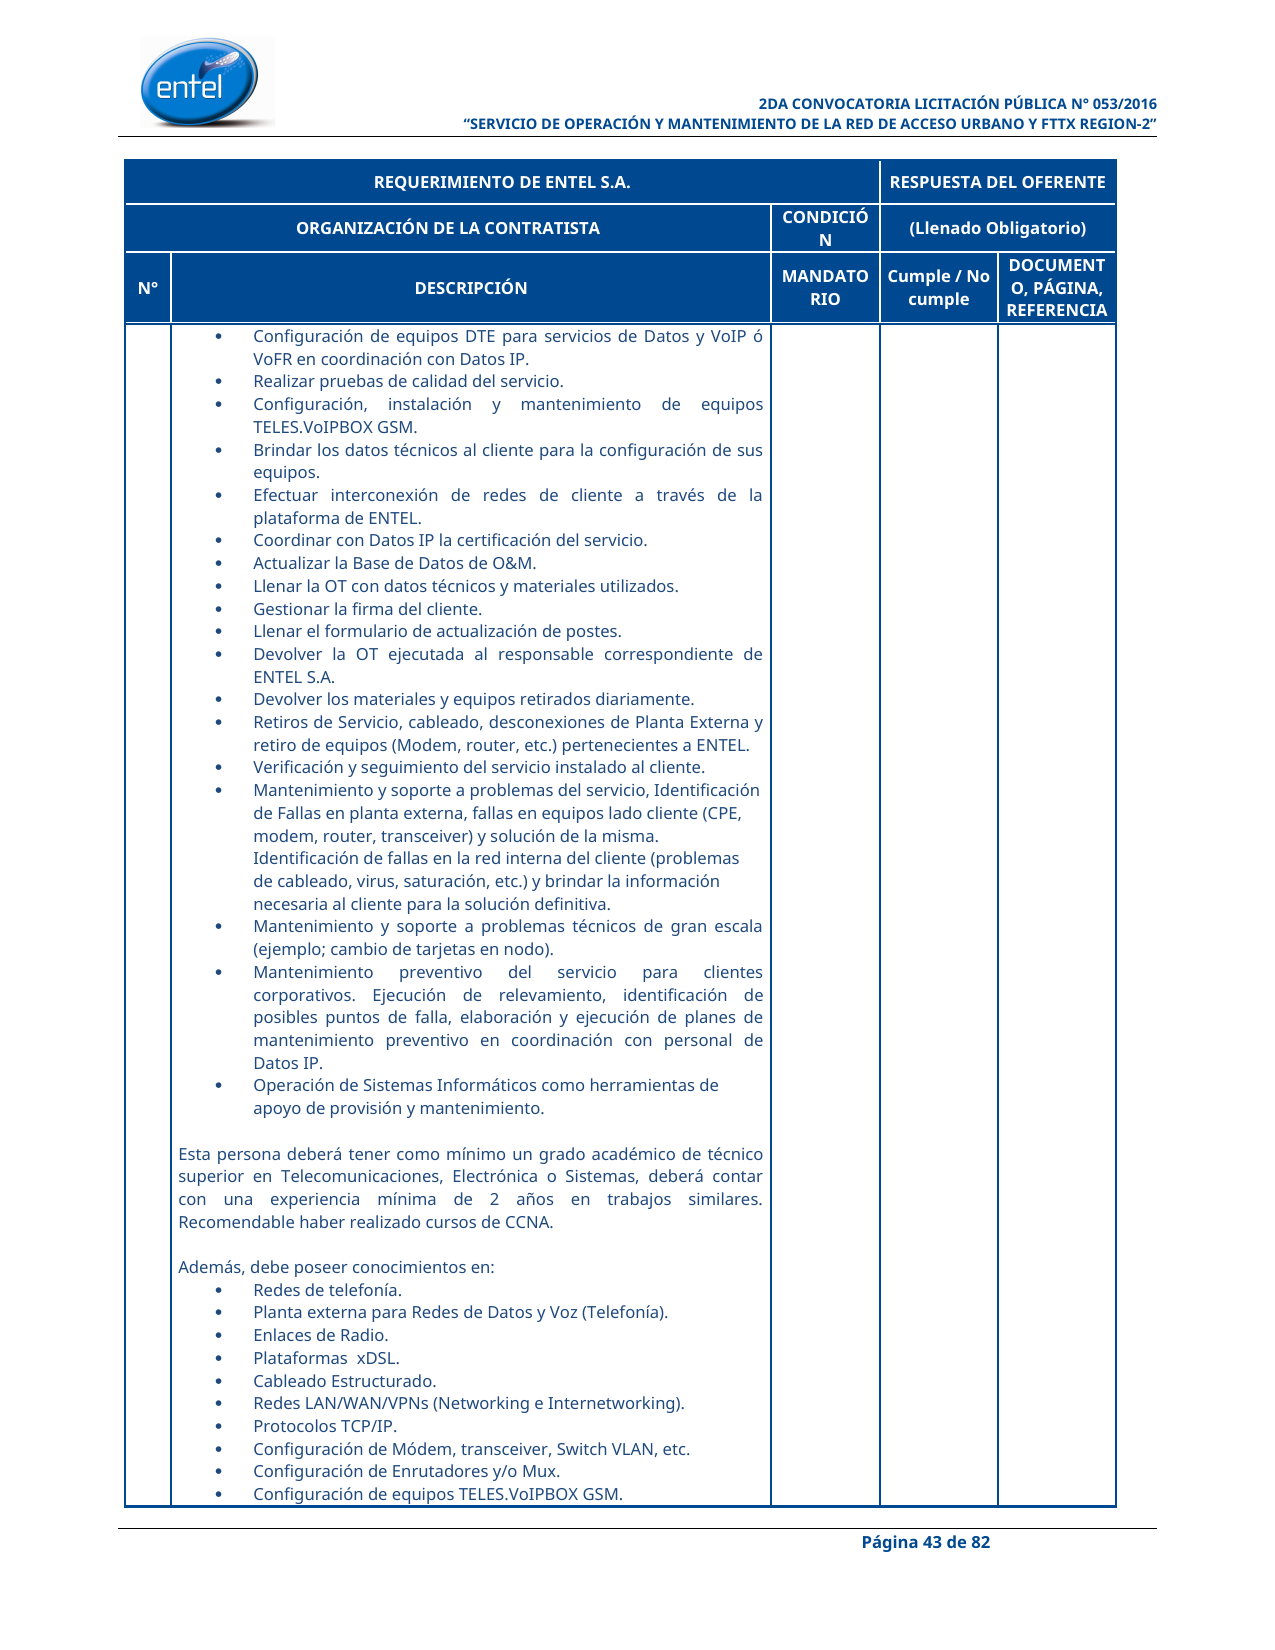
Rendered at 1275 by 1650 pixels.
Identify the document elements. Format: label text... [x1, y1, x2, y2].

table_cell Cumple / No cumple [881, 253, 997, 322]
table_cell [999, 325, 1115, 1505]
table_cell ORGANIZACIÓN DE LA CONTRATISTA [126, 205, 770, 251]
table_cell CONDICIÓN [772, 205, 879, 251]
table_cell N° [126, 253, 170, 322]
table_cell DOCUMENTO, PÁGINA, REFERENCIA [999, 253, 1115, 322]
table_cell (Llenado Obligatorio) [881, 205, 1115, 251]
picture [140, 36, 276, 128]
table_cell [772, 325, 879, 1505]
table_cell MANDATORIO [772, 253, 879, 322]
table_cell DESCRIPCIÓN [172, 253, 770, 322]
table_cell [881, 325, 997, 1505]
table_header RESPUESTA DEL OFERENTE [881, 161, 1115, 203]
table_cell 18 [126, 325, 170, 1505]
table_header REQUERIMIENTO DE ENTEL S.A. [126, 161, 879, 203]
